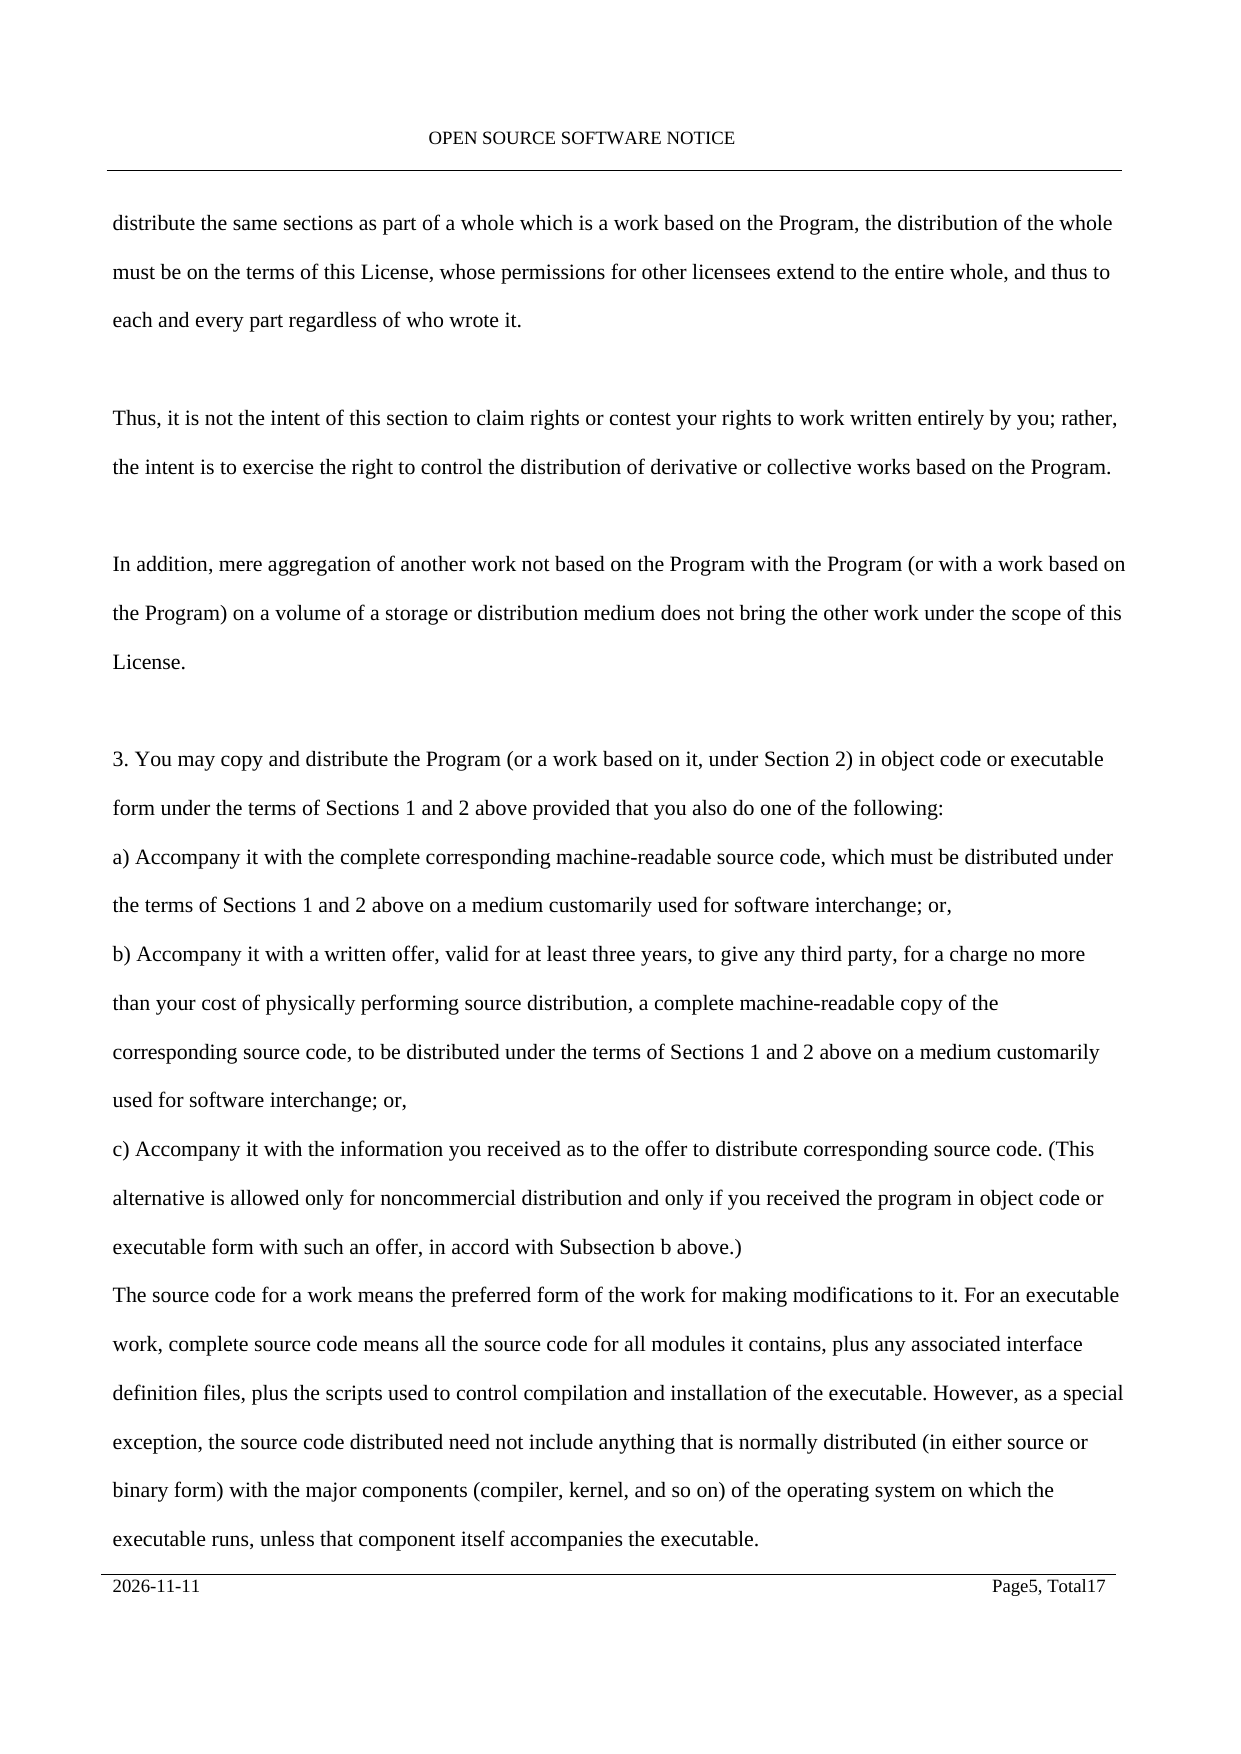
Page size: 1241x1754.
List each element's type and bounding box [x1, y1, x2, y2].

text [112, 206, 1128, 1555]
